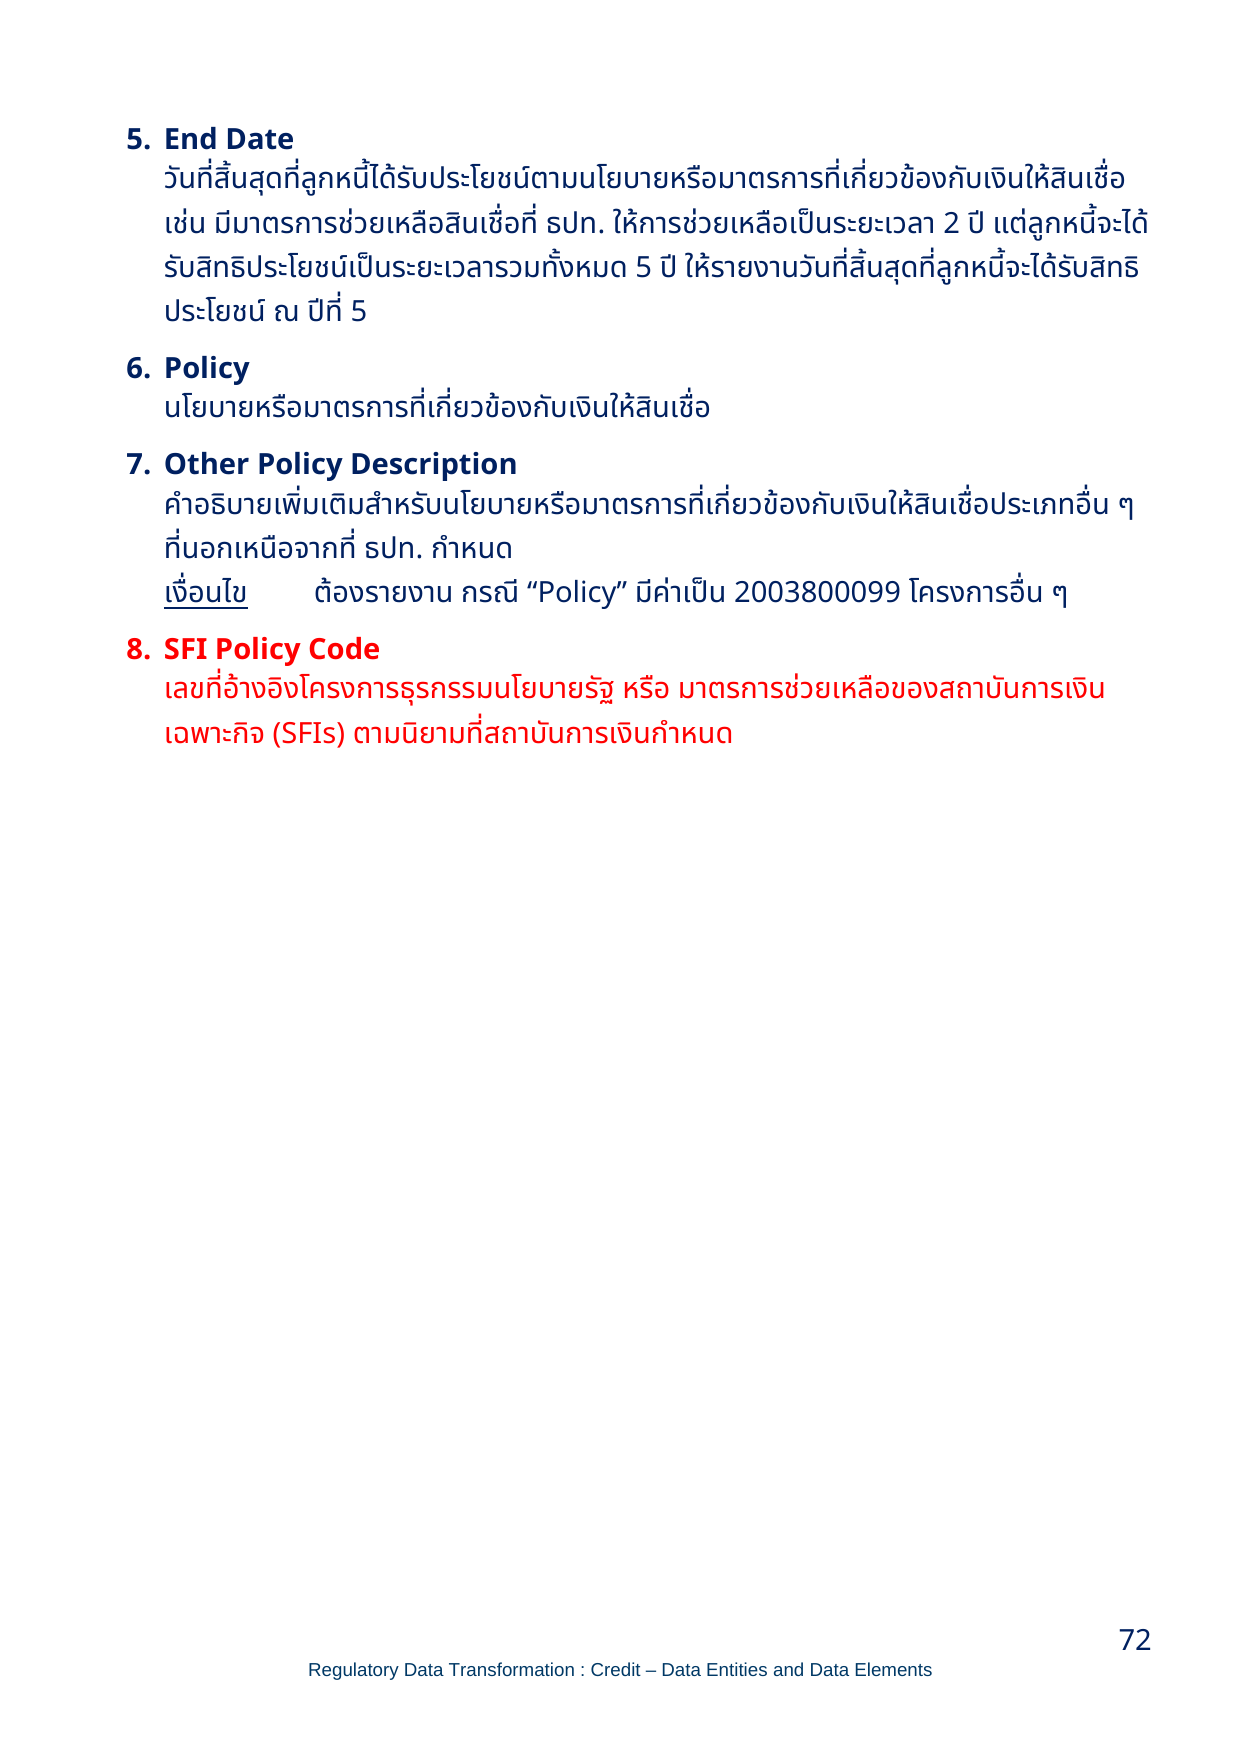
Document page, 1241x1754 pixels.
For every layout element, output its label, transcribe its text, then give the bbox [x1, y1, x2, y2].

list วันที่สิ้นสุดที่ลูกหนี้ได้รับประโยชน์ตามนโยบายหรือมาตรการที่เกี่ยวข้องกับเงินให้สินเชื่อ เช่น มีมาตรการช่วยเหลือสินเชื่อที่ ธปท. ให้การช่วยเหลือเป็นระยะเวลา 2 ปี แต่ลูกหนี้จะได้รับสิทธิประโยชน์เป็นระยะเวลารวมทั้งหมด 5 ปี ให้รายงานวันที่สิ้นสุดที่ลูกหนี้จะได้รับสิทธิประโยชน์ ณ ปีที่ 5 [164, 158, 1152, 335]
list Other Policy Description [126, 443, 1152, 483]
list เลขที่อ้างอิงโครงการธุรกรรมนโยบายรัฐ หรือ มาตรการช่วยเหลือของสถาบันการเงินเฉพาะกิจ (SFIs) ตามนิยามที่สถาบันการเงินกำหนด [164, 668, 1152, 756]
list Policy [126, 347, 1152, 387]
list เงื่อนไข ต้องรายงาน กรณี “Policy” มีค่าเป็น 2003800099 โครงการอื่น ๆ [164, 571, 1152, 616]
list นโยบายหรือมาตรการที่เกี่ยวข้องกับเงินให้สินเชื่อ [164, 387, 1152, 431]
list SFI Policy Code [126, 628, 1152, 668]
list End Date [126, 118, 1152, 158]
list คำอธิบายเพิ่มเติมสำหรับนโยบายหรือมาตรการที่เกี่ยวข้องกับเงินให้สินเชื่อประเภทอื่น ๆ ที่นอกเหนือจากที่ ธปท. กำหนด [164, 483, 1152, 571]
